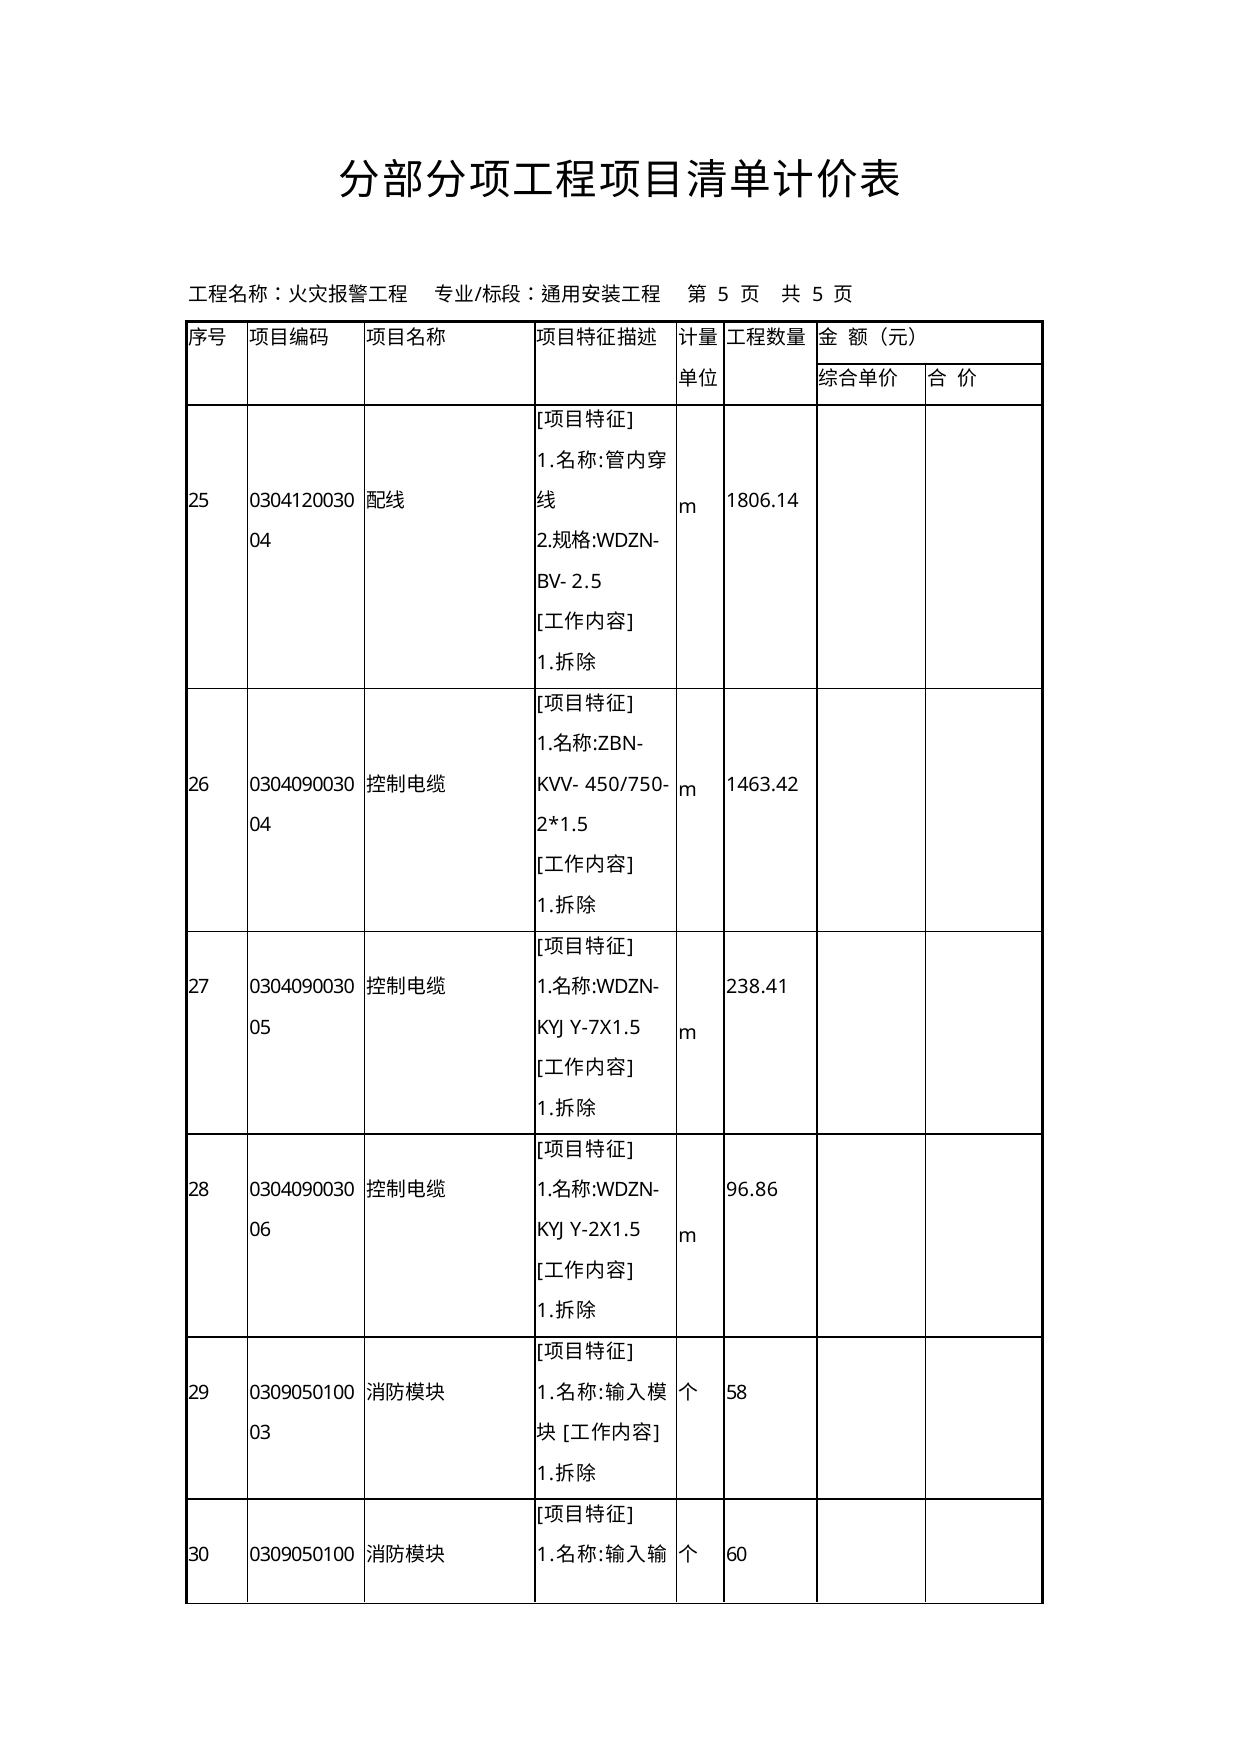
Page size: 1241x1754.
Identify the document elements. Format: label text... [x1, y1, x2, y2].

table_cell [项目特征] 1.名称:WDZN-KYJ Y-7X1.5 [工作内容] 1.拆除 [536, 932, 676, 1133]
table_cell [926, 689, 1041, 931]
text 工程名称：火灾报警工程 专业/标段：通用安装工程 第 5 页 共 5 页 [188, 280, 1052, 307]
table_cell [818, 932, 925, 1133]
table_cell [项目特征] 1.名称:输入模块 [工作内容] 1.拆除 [536, 1338, 676, 1498]
table_cell 28 [188, 1135, 247, 1336]
table_header 金 额（元） [818, 323, 1041, 363]
table_cell [926, 1500, 1041, 1602]
table_cell 030409003006 [248, 1135, 364, 1336]
table_cell 030412003004 [248, 406, 364, 687]
table_cell [926, 406, 1041, 687]
table_cell 合 价 [926, 365, 1041, 404]
table_cell [818, 1500, 925, 1602]
table_cell [项目特征] 1.名称:ZBN-KVV- 450/750-2*1.5 [工作内容] 1.拆除 [536, 689, 676, 931]
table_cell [536, 1500, 676, 1602]
table_header 项目特征描述 [536, 323, 676, 404]
table_cell 1806.14 [725, 406, 816, 687]
table_cell m [677, 1135, 723, 1336]
table_cell [项目特征] 1.名称:WDZN-KYJ Y-2X1.5 [工作内容] 1.拆除 [536, 1135, 676, 1336]
table_header 项目名称 [365, 323, 534, 404]
text 分部分项工程项目清单计价表 [188, 150, 1052, 207]
table_cell 个 [677, 1338, 723, 1498]
table_cell m [677, 689, 723, 931]
table_cell 控制电缆 [365, 689, 534, 931]
table_cell 个 [677, 1500, 723, 1602]
table_cell [926, 932, 1041, 1133]
table_header 项目编码 [248, 323, 364, 404]
table_header 计量 单位 [677, 323, 723, 404]
table_header 工程数量 [725, 323, 816, 404]
table_cell 60 [725, 1500, 816, 1602]
table_cell 消防模块 [365, 1338, 534, 1498]
table_cell m [677, 932, 723, 1133]
table_cell 综合单价 [818, 365, 925, 404]
table_cell 控制电缆 [365, 932, 534, 1133]
table_cell 030905010004 [248, 1500, 364, 1602]
table_cell 96.86 [725, 1135, 816, 1336]
table_cell 1463.42 [725, 689, 816, 931]
table_cell [818, 1135, 925, 1336]
table_cell 030905010003 [248, 1338, 364, 1498]
table_cell 配线 [365, 406, 534, 687]
table_cell 25 [188, 406, 247, 687]
table_cell m [677, 406, 723, 687]
table_cell 27 [188, 932, 247, 1133]
table_cell 58 [725, 1338, 816, 1498]
table_cell 238.41 [725, 932, 816, 1133]
table_cell [818, 1338, 925, 1498]
table_cell [926, 1338, 1041, 1498]
table_cell [项目特征] 1.名称:管内穿线 2.规格:WDZN-BV- 2.5 [工作内容] 1.拆除 [536, 406, 676, 687]
table_header 序号 [188, 323, 247, 404]
table_cell 30 [188, 1500, 247, 1602]
table_cell 控制电缆 [365, 1135, 534, 1336]
table_cell [818, 406, 925, 687]
table_cell 消防模块 [365, 1500, 534, 1602]
table_cell [818, 689, 925, 931]
table_cell 030409003005 [248, 932, 364, 1133]
table_cell [926, 1135, 1041, 1336]
table_cell 030409003004 [248, 689, 364, 931]
table_cell 26 [188, 689, 247, 931]
table_cell 29 [188, 1338, 247, 1498]
